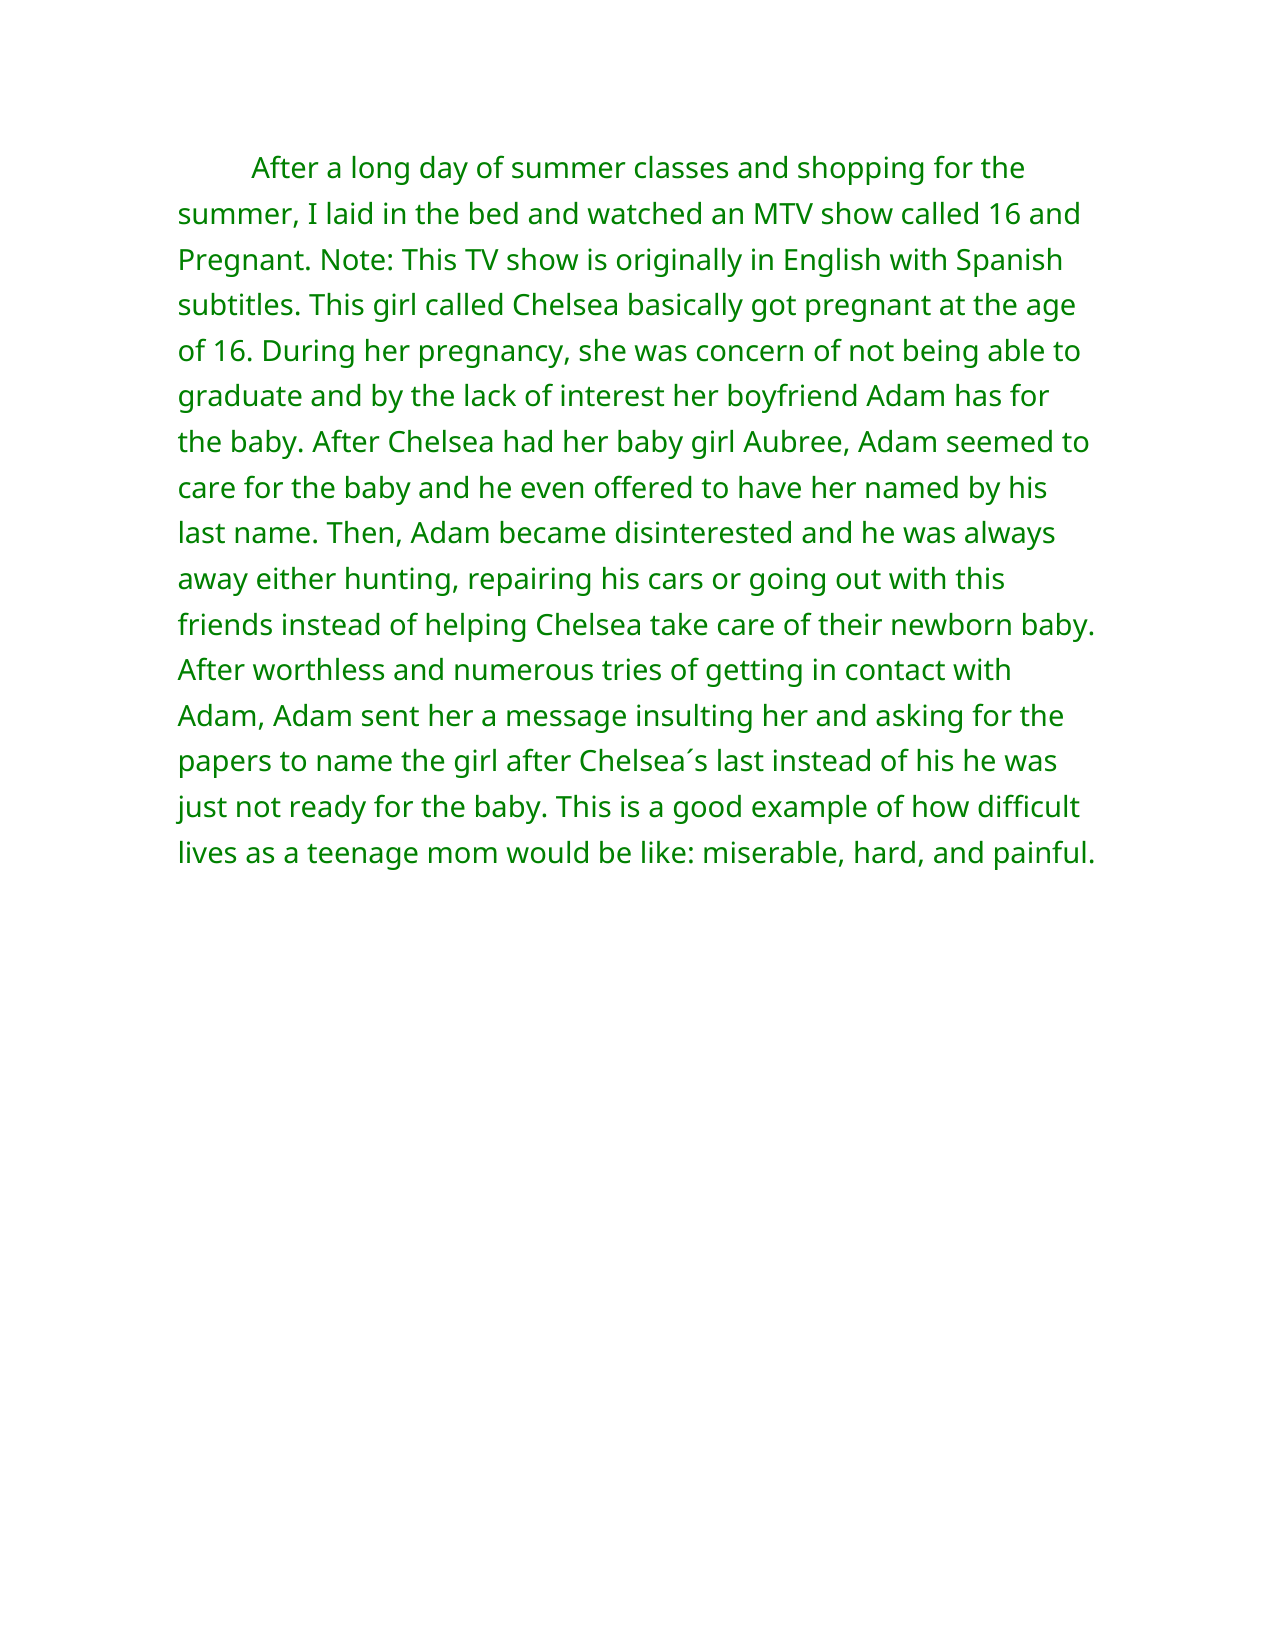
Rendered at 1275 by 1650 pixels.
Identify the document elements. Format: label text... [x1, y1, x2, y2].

text After a long day of summer classes and shopping for the summer, I laid in the bed and watched an MTV show called 16 and Pregnant. Note: This TV show is originally in English with Spanish subtitles. This girl called Chelsea basically got pregnant at the age of 16. During her pregnancy, she was concern of not being able to graduate and by the lack of interest her boyfriend Adam has for the baby. After Chelsea had her baby girl Aubree, Adam seemed to care for the baby and he even offered to have her named by his last name. Then, Adam became disinterested and he was always away either hunting, repairing his cars or going out with this friends instead of helping Chelsea take care of their newborn baby. After worthless and numerous tries of getting in contact with Adam, Adam sent her a message insulting her and asking for the papers to name the girl after Chelsea´s last instead of his he was just not ready for the baby. This is a good example of how difficult lives as a teenage mom would be like: miserable, hard, and painful. [177, 148, 1098, 872]
